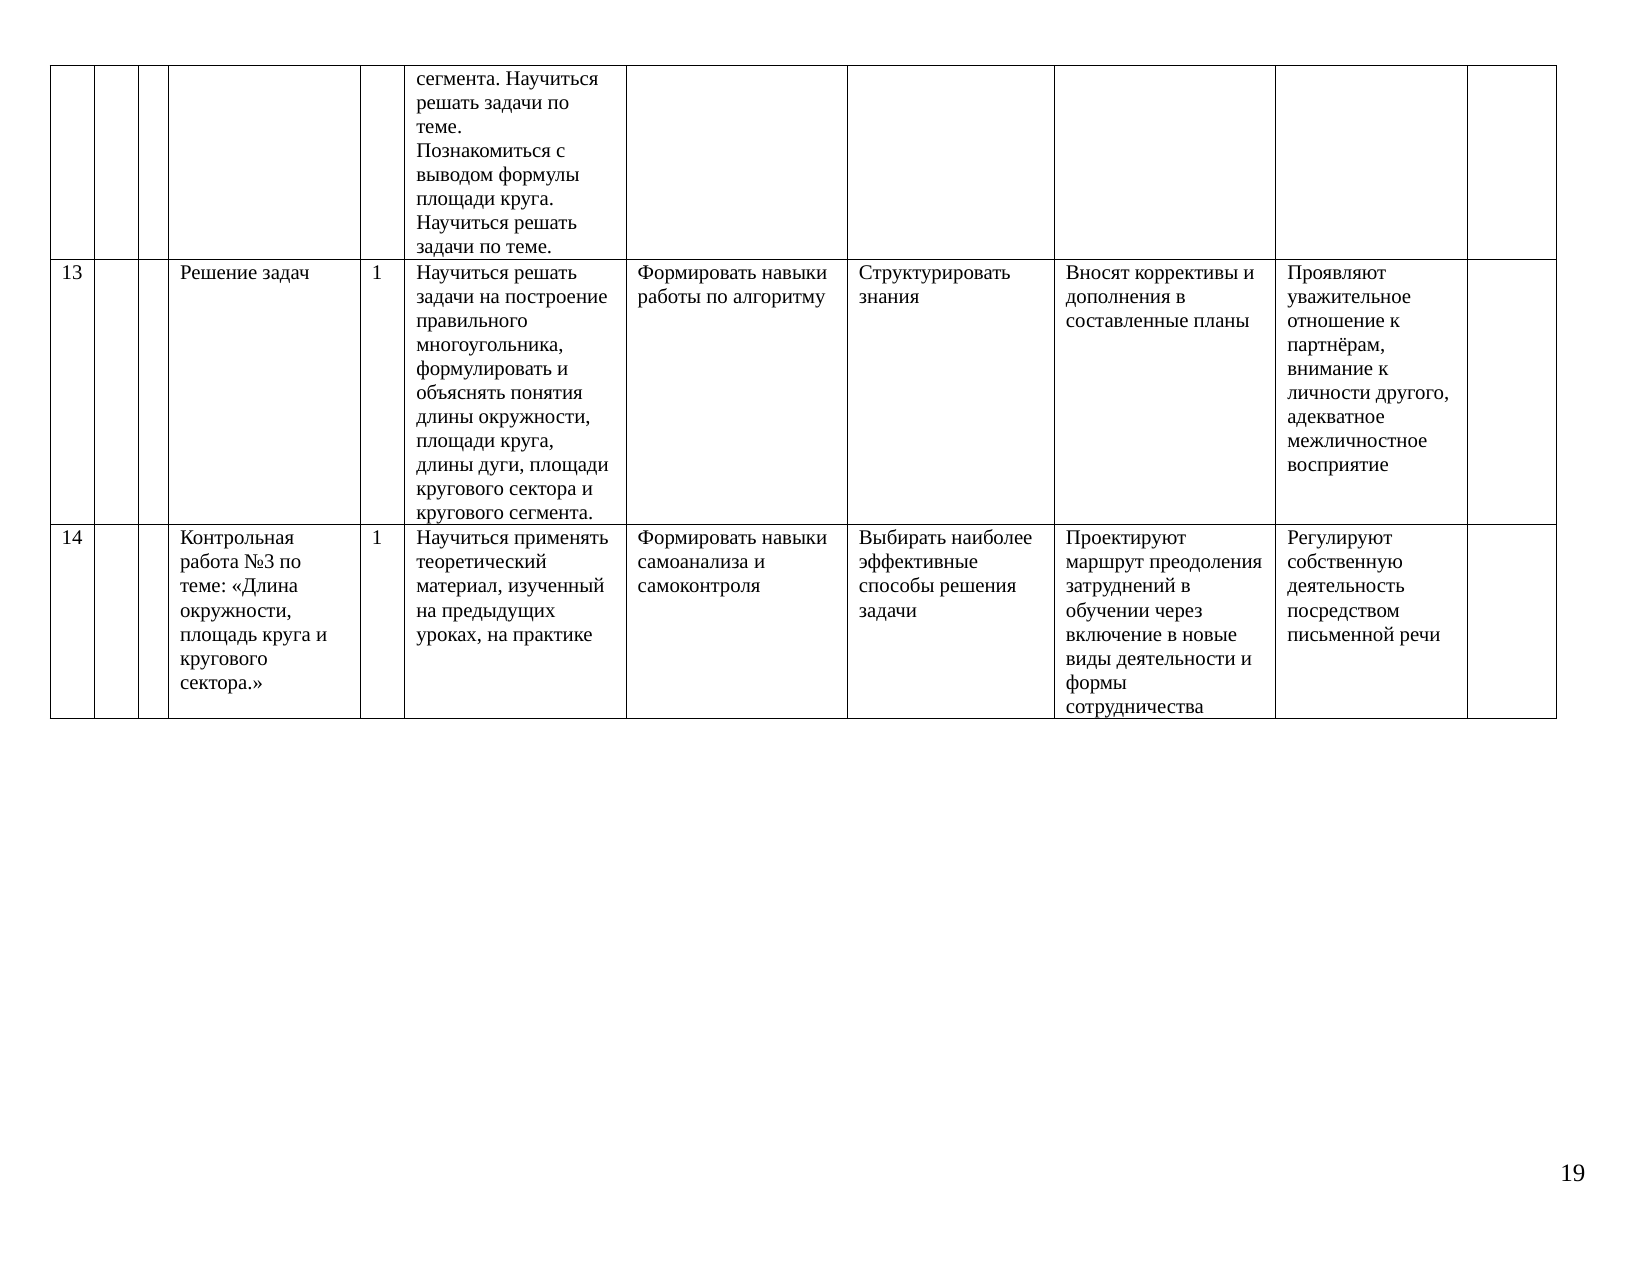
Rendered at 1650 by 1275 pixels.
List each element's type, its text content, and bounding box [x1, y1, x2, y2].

table_cell Проектируют маршрут преодоления затруднений в обучении через включение в новые виды деятельности и формы сотрудничества [1055, 525, 1275, 718]
table_cell 14 [51, 525, 94, 718]
table_cell Проявляют уважительное отношение к партнёрам, внимание к личности другого, адекватное межличностное восприятие [1276, 260, 1467, 524]
table_cell Научиться решать задачи на построение правильного многоугольника, формулировать и объяснять понятия длины окружности, площади круга, длины дуги, площади кругового сектора и кругового сегмента. [405, 260, 626, 524]
table_cell 1 [361, 525, 404, 718]
table_cell Структурировать знания [848, 260, 1054, 524]
table_cell Вносят коррективы и дополнения в составленные планы [1055, 260, 1275, 524]
table_cell Выбирать наиболее эффективные способы решения задачи [848, 525, 1054, 718]
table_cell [405, 66, 626, 258]
table_cell 12 [51, 66, 94, 258]
table_cell Научиться применять теоретический материал, изученный на предыдущих уроках, на практике [405, 525, 626, 718]
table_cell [1055, 66, 1275, 258]
table_cell 1 [361, 260, 404, 524]
table_cell Контрольная работа №3 по теме: «Длина окружности, площадь круга и кругового сектора.» [169, 525, 360, 718]
table_cell [1468, 260, 1556, 524]
table_cell [95, 525, 138, 718]
table_cell 13 [51, 260, 94, 524]
table_cell [95, 260, 138, 524]
table_cell [1468, 525, 1556, 718]
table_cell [1276, 66, 1467, 258]
table_cell Формировать навыки работы по алгоритму [627, 260, 847, 524]
table_cell Регулируют собственную деятельность посредством письменной речи [1276, 525, 1467, 718]
table_cell [95, 66, 138, 258]
table_cell [139, 260, 168, 524]
table_cell [139, 66, 168, 258]
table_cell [627, 66, 847, 258]
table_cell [848, 66, 1054, 258]
table_cell [139, 525, 168, 718]
table_cell Решение задач [169, 260, 360, 524]
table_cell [169, 66, 360, 258]
table_cell [1468, 66, 1556, 258]
table_cell Формировать навыки самоанализа и самоконтроля [627, 525, 847, 718]
table_cell 1 [361, 66, 404, 258]
